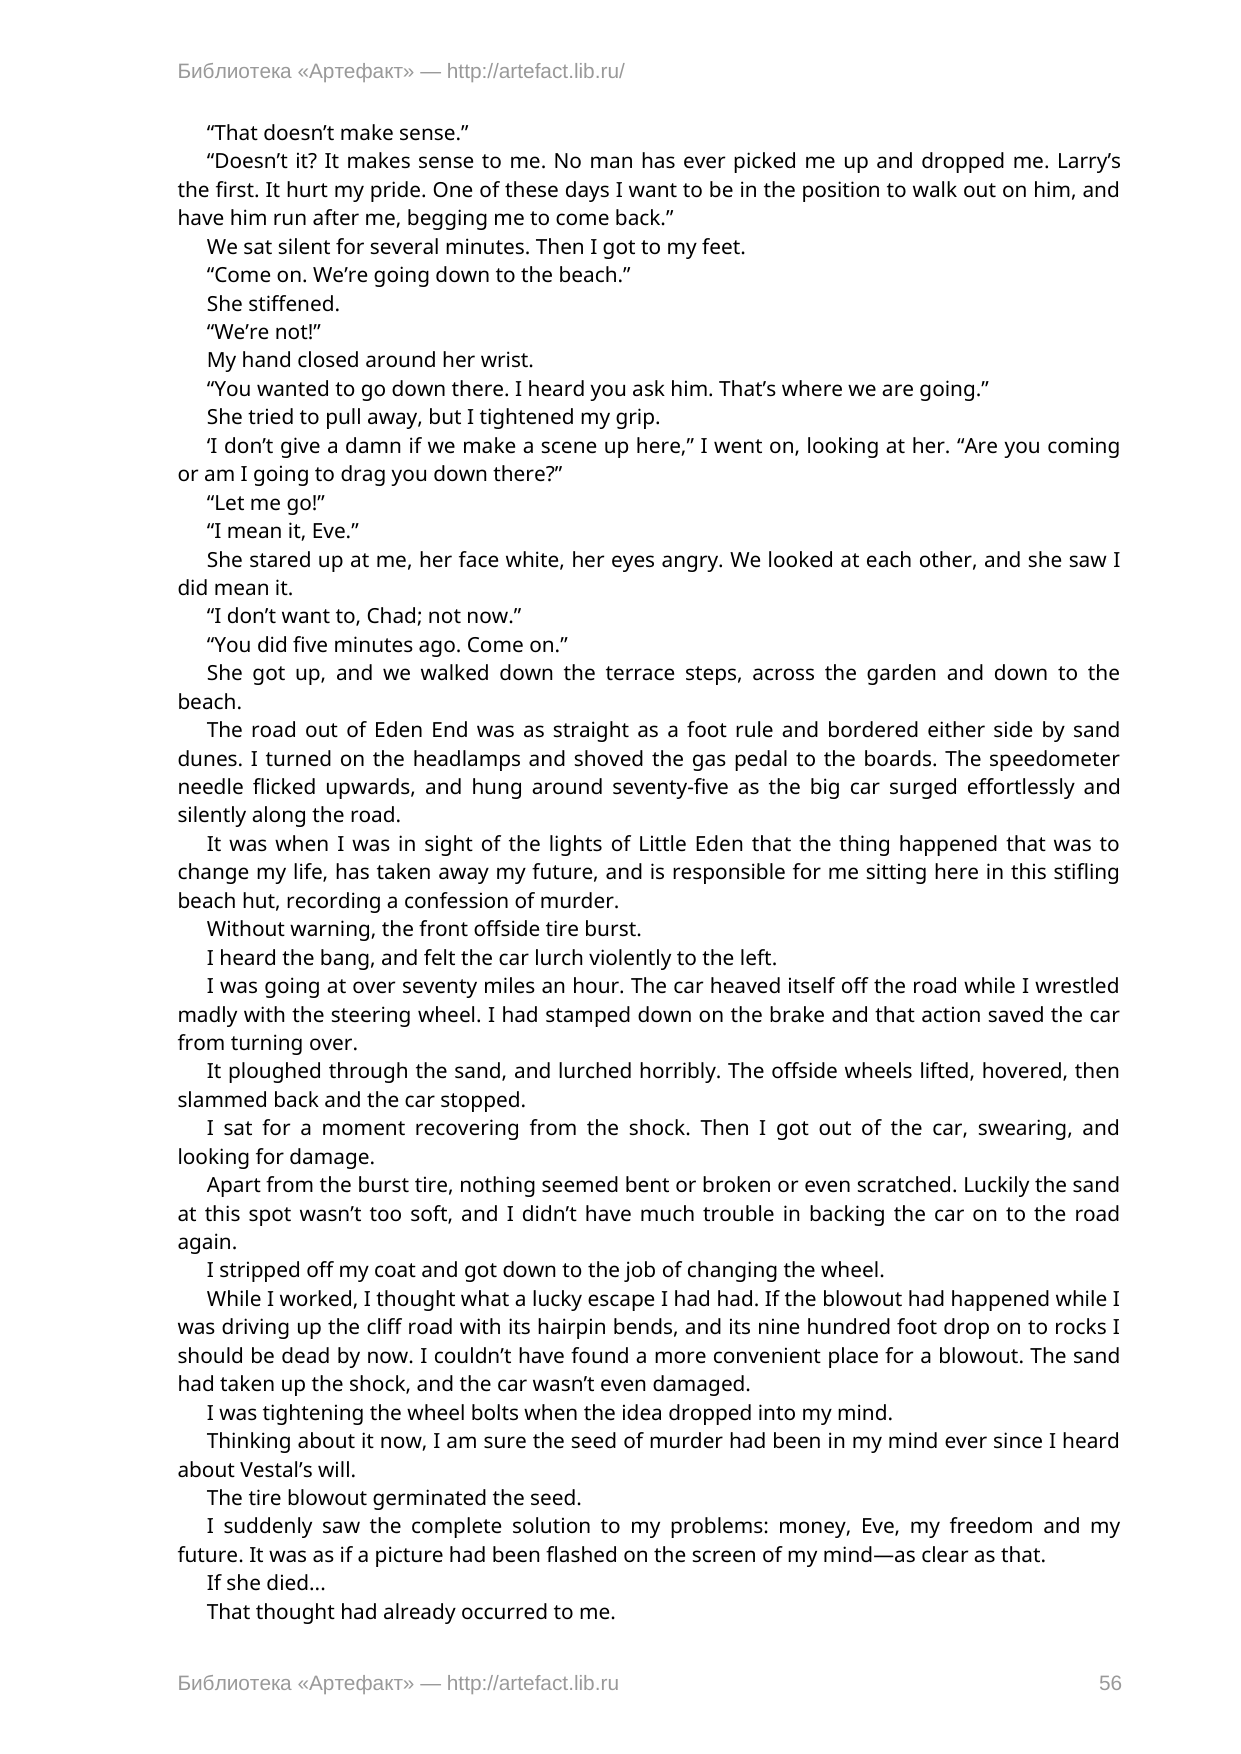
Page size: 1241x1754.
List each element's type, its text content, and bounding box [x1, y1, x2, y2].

text I heard the bang, and felt the car lurch violently to the left. [177, 943, 1122, 971]
text It ploughed through the sand, and lurched horribly. The offside wheels lifted, hovered, then slammed back and the car stopped. [177, 1057, 1122, 1113]
text “Let me go!” [177, 488, 1122, 516]
text While I worked, I thought what a lucky escape I had had. If the blowout had happened while I was driving up the cliff road with its hairpin bends, and its nine hundred foot drop on to rocks I should be dead by now. I couldn’t have found a more convenient place for a blowout. The sand had taken up the shock, and the car wasn’t even damaged. [177, 1284, 1122, 1398]
text Thinking about it now, I am sure the seed of murder had been in my mind ever since I heard about Vestal’s will. [177, 1426, 1122, 1483]
text She got up, and we walked down the terrace steps, across the garden and down to the beach. [177, 658, 1122, 715]
text “We’re not!” [177, 317, 1122, 346]
text The road out of Eden End was as straight as a foot rule and bordered either side by sand dunes. I turned on the headlamps and shoved the gas pedal to the boards. The speedometer needle flicked upwards, and hung around seventy-five as the big car surged effortlessly and silently along the road. [177, 715, 1122, 829]
text Apart from the burst tire, nothing seemed bent or broken or even scratched. Luckily the sand at this spot wasn’t too soft, and I didn’t have much trouble in backing the car on to the road again. [177, 1170, 1122, 1256]
text It was when I was in sight of the lights of Little Eden that the thing happened that was to change my life, has taken away my future, and is responsible for me sitting here in this stifling beach hut, recording a confession of murder. [177, 829, 1122, 914]
text “Doesn’t it? It makes sense to me. No man has ever picked me up and dropped me. Larry’s the first. It hurt my pride. One of these days I want to be in the position to walk out on him, and have him run after me, begging me to come back.” [177, 147, 1122, 232]
text That thought had already occurred to me. [177, 1597, 1122, 1625]
text “That doesn’t make sense.” [177, 118, 1122, 147]
text I suddenly saw the complete solution to my problems: money, Eve, my freedom and my future. It was as if a picture had been flashed on the screen of my mind—as clear as that. [177, 1512, 1122, 1568]
text “You did five minutes ago. Come on.” [177, 630, 1122, 658]
text She stiffened. [177, 289, 1122, 317]
text I stripped off my coat and got down to the job of changing the wheel. [177, 1256, 1122, 1284]
text “I don’t want to, Chad; not now.” [177, 602, 1122, 630]
text We sat silent for several minutes. Then I got to my feet. [177, 232, 1122, 260]
text She stared up at me, her face white, her eyes angry. We looked at each other, and she saw I did mean it. [177, 545, 1122, 602]
text I was going at over seventy miles an hour. The car heaved itself off the road while I wrestled madly with the steering wheel. I had stamped down on the brake and that action saved the car from turning over. [177, 971, 1122, 1057]
text Without warning, the front offside tire burst. [177, 914, 1122, 943]
text I was tightening the wheel bolts when the idea dropped into my mind. [177, 1398, 1122, 1426]
text “I mean it, Eve.” [177, 516, 1122, 545]
text “Come on. We’re going down to the beach.” [177, 260, 1122, 289]
text My hand closed around her wrist. [177, 346, 1122, 374]
text “You wanted to go down there. I heard you ask him. That’s where we are going.” [177, 374, 1122, 402]
text If she died... [177, 1568, 1122, 1597]
text The tire blowout germinated the seed. [177, 1483, 1122, 1512]
text ‘I don’t give a damn if we make a scene up here,” I went on, looking at her. “Are you coming or am I going to drag you down there?” [177, 431, 1122, 488]
text I sat for a moment recovering from the shock. Then I got out of the car, swearing, and looking for damage. [177, 1113, 1122, 1170]
text She tried to pull away, but I tightened my grip. [177, 402, 1122, 431]
